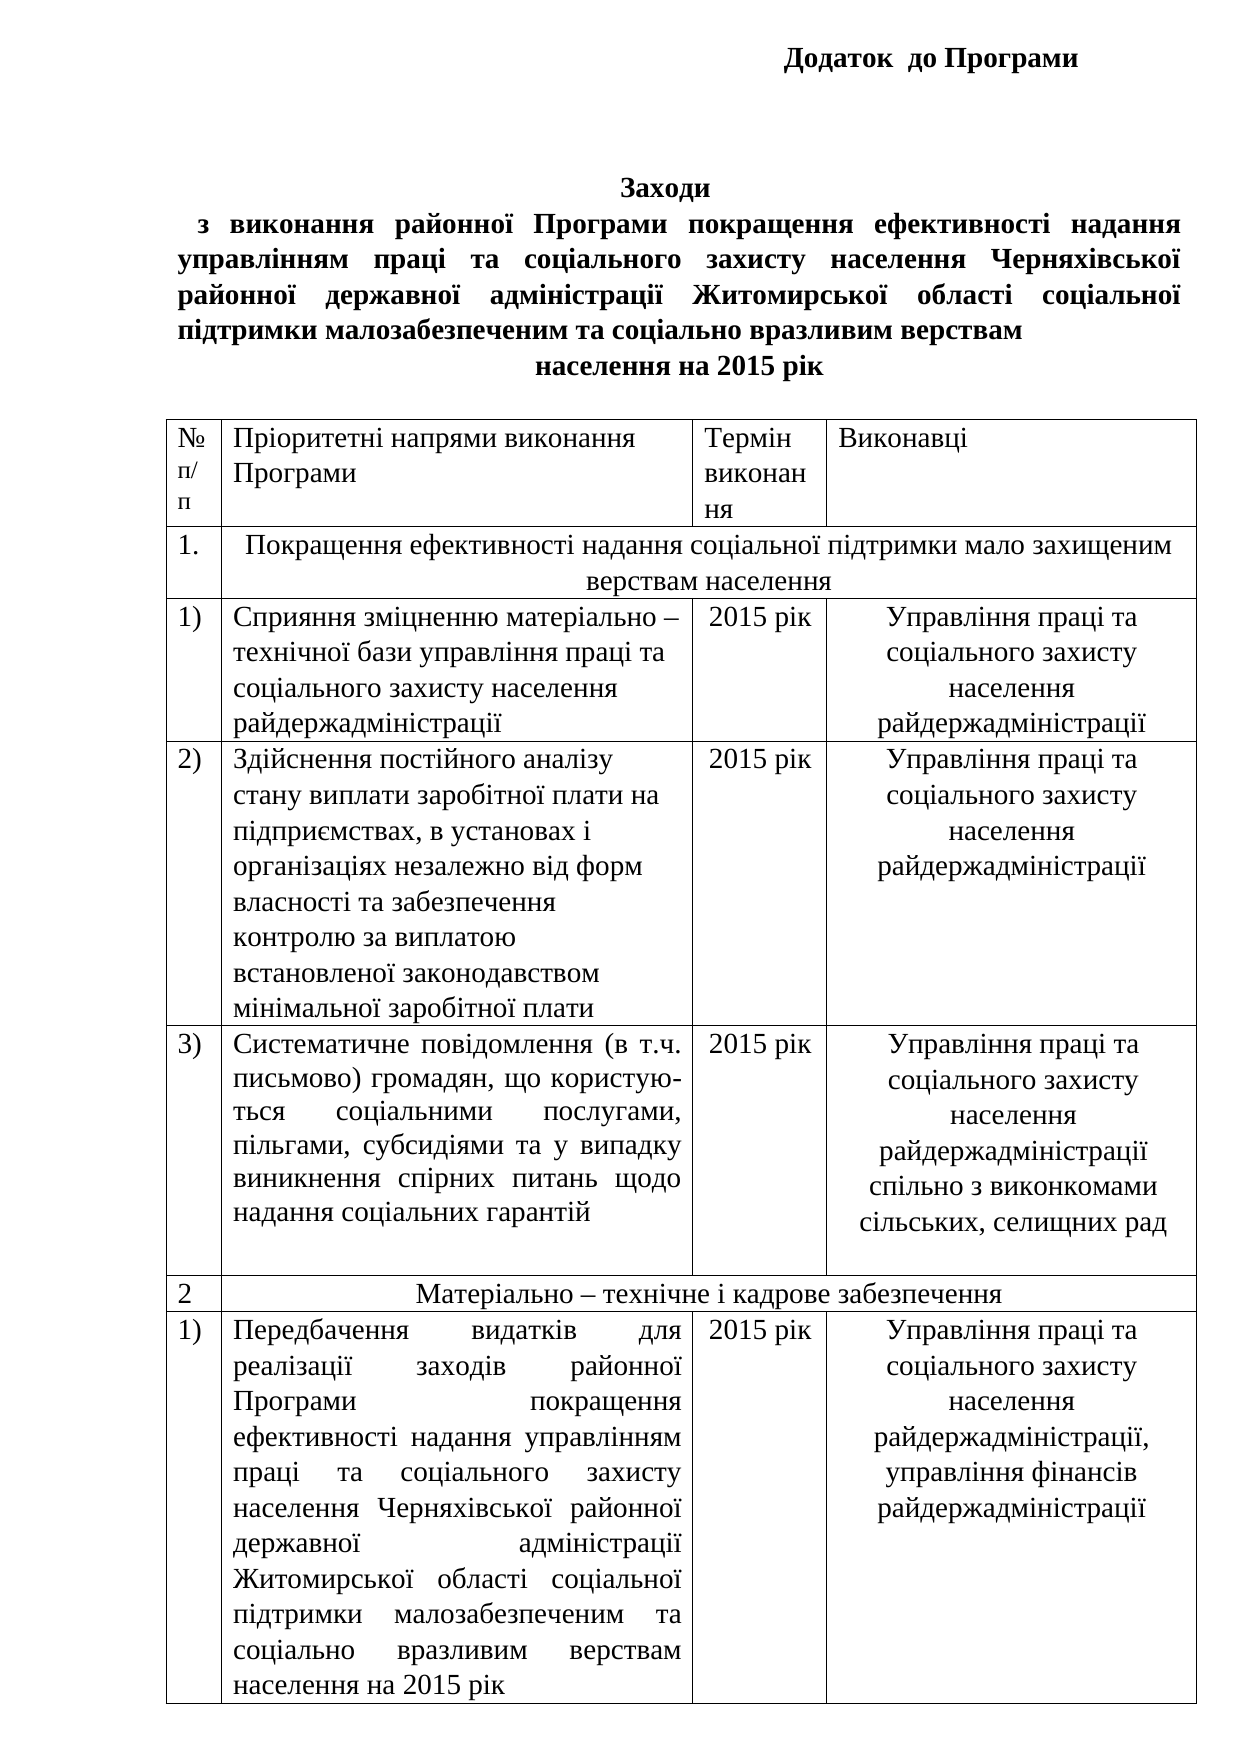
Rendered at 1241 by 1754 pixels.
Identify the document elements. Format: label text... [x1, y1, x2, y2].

table_cell Матеріально – технічне і кадрове забезпечення [222, 1276, 1196, 1311]
text Заходи [177, 170, 1181, 204]
table_cell 1. [167, 527, 221, 598]
table_cell 2 [167, 1276, 221, 1311]
table_header Виконавці [827, 420, 1196, 526]
table_cell 2015 рік [693, 599, 826, 741]
table_header Термін виконання [693, 420, 826, 526]
table_cell 2) [167, 742, 221, 1025]
table_cell 2015 рік [693, 1312, 826, 1703]
table_header Пріоритетні напрями виконання Програми [222, 420, 692, 526]
table_cell Управління праці та соціального захисту населення райдержадміністрації, управління фінансів райдержадміністрації [827, 1312, 1196, 1703]
table_cell 2015 рік [693, 742, 826, 1025]
table_cell 1) [167, 1312, 221, 1703]
table_cell Сприяння зміцненню матеріально – технічної бази управління праці та соціального захисту населення райдержадміністрації [222, 599, 692, 741]
table_cell Систематичне повідомлення (в т.ч. письмово) громадян, що користуються соціальними послугами, пільгами, субсидіями та у випадку виникнення спірних питань щодо надання соціальних гарантій [222, 1026, 692, 1275]
text з виконання районної Програми покращення ефективності надання управлінням праці та соціального захисту населення Черняхівської районної державної адміністрації Житомирської області соціальної підтримки малозабезпеченим та соціально вразливим верствам [177, 206, 1181, 346]
table_cell 2015 рік [693, 1026, 826, 1275]
table_cell Управління праці та соціального захисту населення райдержадміністрації [827, 742, 1196, 1025]
table_cell Управління праці та соціального захисту населення райдержадміністрації [827, 599, 1196, 741]
table_cell Передбачення видатків для реалізації заходів районної Програми покращення ефективності надання управлінням праці та соціального захисту населення Черняхівської районної державної адміністрації Житомирської області соціальної підтримки малозабезпеченим та соціально вразливим верствам населення на 2015 рік [222, 1312, 692, 1703]
table_cell 1) [167, 599, 221, 741]
text населення на 2015 рік [177, 348, 1181, 382]
table_cell 3) [167, 1026, 221, 1275]
table_cell Здійснення постійного аналізу стану виплати заробітної плати на підприємствах, в установах і організаціях незалежно від форм власності та забезпечення контролю за виплатою встановленої законодавством мінімальної заробітної плати [222, 742, 692, 1025]
table_cell Покращення ефективності надання соціальної підтримки мало захищеним верствам населення [222, 527, 1196, 598]
text Додаток до Програми [177, 40, 1181, 73]
table_header № п/п [167, 420, 221, 526]
table_cell Управління праці та соціального захисту населення райдержадміністрації спільно з виконкомами сільських, селищних рад [827, 1026, 1196, 1275]
